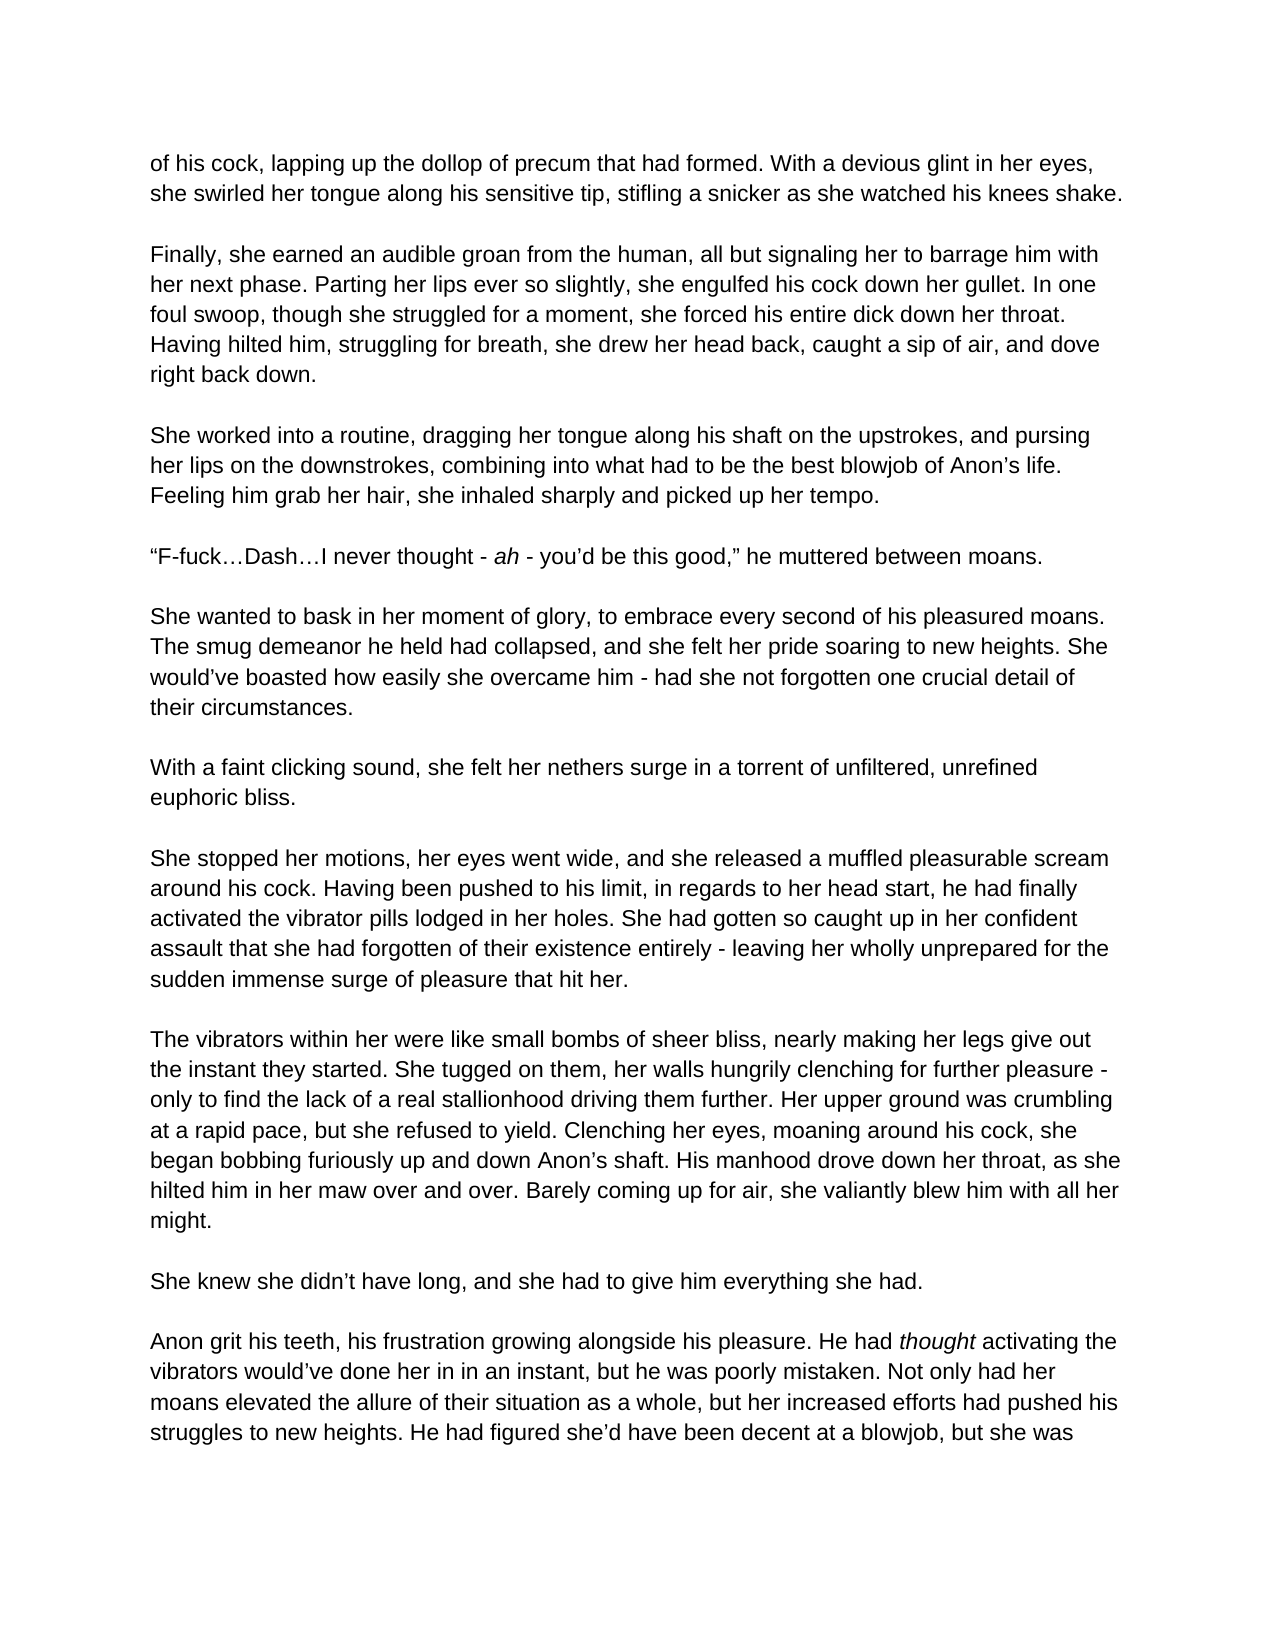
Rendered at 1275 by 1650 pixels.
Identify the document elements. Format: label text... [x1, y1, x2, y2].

text She stopped her motions, her eyes went wide, and she released a muffled pleasurable scream around his cock. Having been pushed to his limit, in regards to her head start, he had finally activated the vibrator pills lodged in her holes. She had gotten so caught up in her confident assault that she had forgotten of their existence entirely - leaving her wholly unprepared for the sudden immense surge of pleasure that hit her. [150, 845, 1125, 992]
text She knew she didn’t have long, and she had to give him everything she had. [150, 1268, 1125, 1294]
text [150, 1328, 1125, 1445]
text She wanted to bask in her moment of glory, to embrace every second of his pleasured moans. The smug demeanor he held had collapsed, and she felt her pride soaring to new heights. She would’ve boasted how easily she overcame him - had she not forgotten one crucial detail of their circumstances. [150, 603, 1125, 720]
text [150, 150, 1125, 207]
text She worked into a routine, dragging her tongue along his shaft on the upstrokes, and pursing her lips on the downstrokes, combining into what had to be the best blowjob of Anon’s life. Feeling him grab her hair, she inhaled sharply and picked up her tempo. [150, 422, 1125, 509]
text “F-fuck…Dash…I never thought - ah - you’d be this good,” he muttered between moans. [150, 543, 1125, 569]
text The vibrators within her were like small bombs of sheer bliss, nearly making her legs give out the instant they started. She tugged on them, her walls hungrily clenching for further pleasure - only to find the lack of a real stallionhood driving them further. Her upper ground was crumbling at a rapid pace, but she refused to yield. Clenching her eyes, moaning around his cock, she began bobbing furiously up and down Anon’s shaft. His manhood drove down her throat, as she hilted him in her maw over and over. Barely coming up for air, she valiantly blew him with all her might. [150, 1026, 1125, 1234]
text With a faint clicking sound, she felt her nethers surge in a torrent of unfiltered, unrefined euphoric bliss. [150, 754, 1125, 811]
text Finally, she earned an audible groan from the human, all but signaling her to barrage him with her next phase. Parting her lips ever so slightly, she engulfed his cock down her gullet. In one foul swoop, though she struggled for a moment, she forced his entire dick down her throat. Having hilted him, struggling for breath, she drew her head back, caught a sip of air, and dove right back down. [150, 241, 1125, 388]
